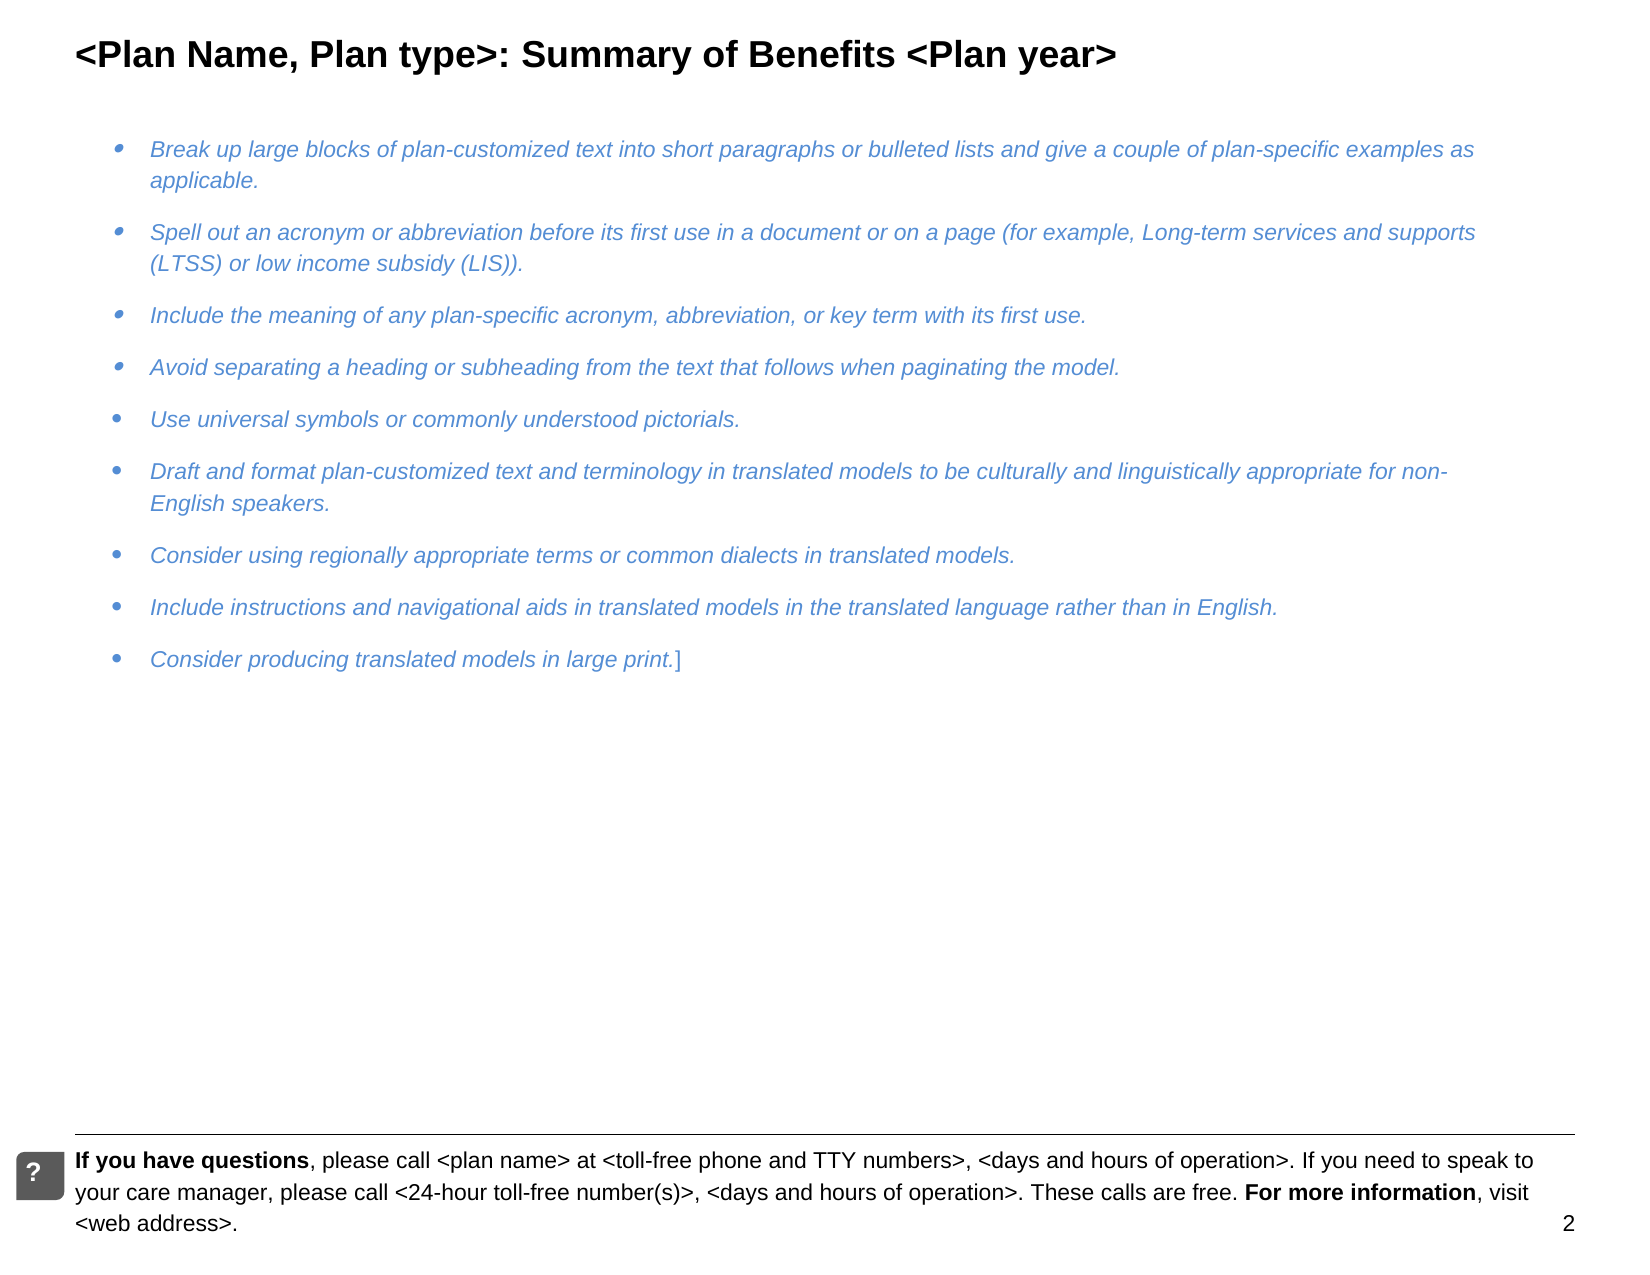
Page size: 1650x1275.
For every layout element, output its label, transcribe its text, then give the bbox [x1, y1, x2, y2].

list Spell out an acronym or abbreviation before its first use in a document or on a page (for example, Long-term services and supports (LTSS) or low income subsidy (LIS)). [112, 215, 1500, 278]
list Include the meaning of any plan-specific acronym, abbreviation, or key term with its first use. [112, 299, 1500, 330]
list Break up large blocks of plan-customized text into short paragraphs or bulleted lists and give a couple of plan-specific examples as applicable. [112, 132, 1500, 194]
list Avoid separating a heading or subheading from the text that follows when paginating the model. [112, 351, 1500, 382]
list Include instructions and navigational aids in translated models in the translated language rather than in English. [112, 590, 1500, 622]
list Consider producing translated models in large print.] [112, 642, 1500, 674]
list Use universal symbols or commonly understood pictorials. [112, 403, 1500, 434]
list Draft and format plan-customized text and terminology in translated models to be culturally and linguistically appropriate for non-English speakers. [112, 455, 1500, 517]
list Consider using regionally appropriate terms or common dialects in translated models. [112, 538, 1500, 569]
